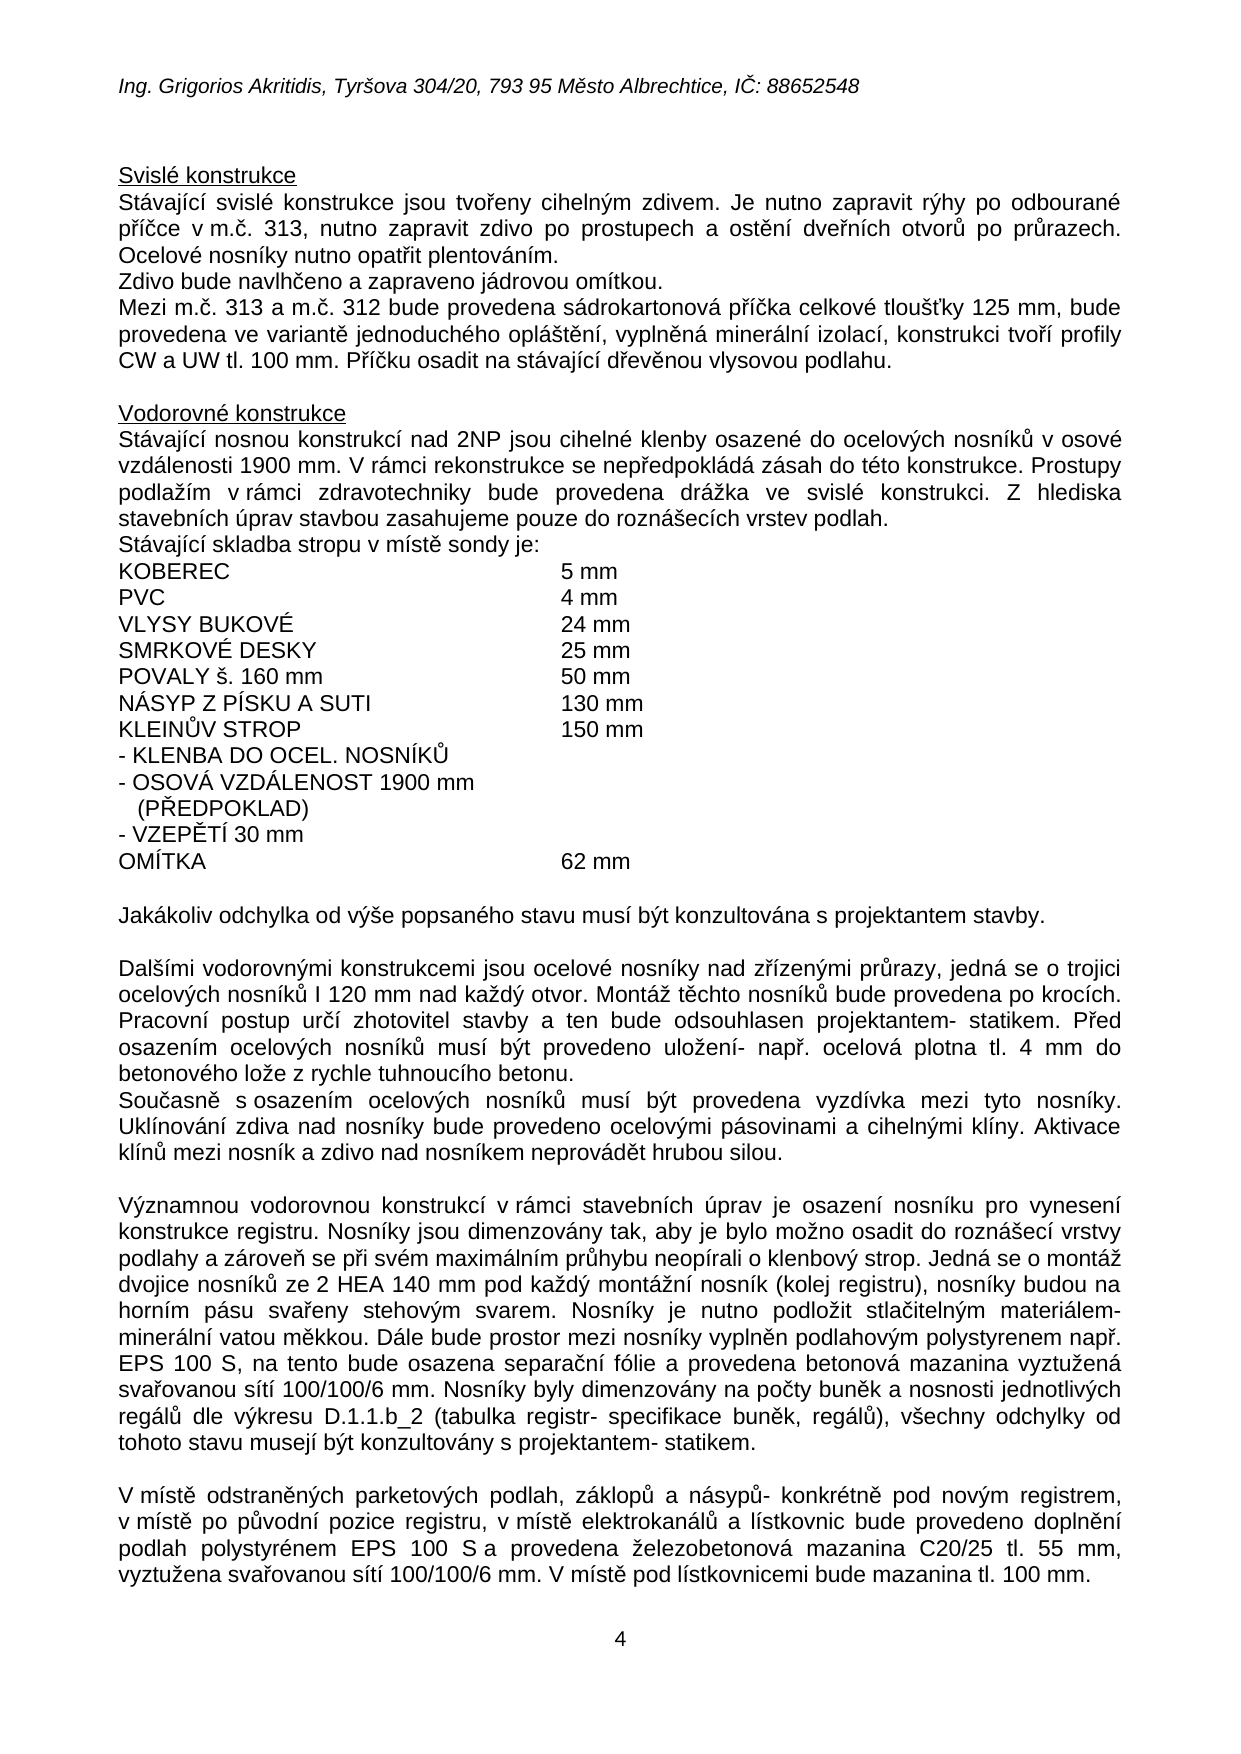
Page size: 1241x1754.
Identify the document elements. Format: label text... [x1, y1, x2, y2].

text NÁSYP Z PÍSKU A SUTI 130 mm [118, 689, 1122, 716]
text OMÍTKA 62 mm [118, 848, 1122, 874]
text Současně s osazením ocelových nosníků musí být provedena vyzdívka mezi tyto nosníky. Uklínování zdiva nad nosníky bude provedeno ocelovými pásovinami a cihelnými klíny. Aktivace klínů mezi nosník a zdivo nad nosníkem neprovádět hrubou silou. [118, 1087, 1122, 1166]
text KLEINŮV STROP 150 mm [118, 716, 1122, 742]
text Významnou vodorovnou konstrukcí v rámci stavebních úprav je osazení nosníku pro vynesení konstrukce registru. Nosníky jsou dimenzovány tak, aby je bylo možno osadit do roznášecí vrstvy podlahy a zároveň se při svém maximálním průhybu neopírali o klenbový strop. Jedná se o montáž dvojice nosníků ze 2 HEA 140 mm pod každý montážní nosník (kolej registru), nosníky budou na horním pásu svařeny stehovým svarem. Nosníky je nutno podložit stlačitelným materiálem- minerální vatou měkkou. Dále bude prostor mezi nosníky vyplněn podlahovým polystyrenem např. EPS 100 S, na tento bude osazena separační fólie a provedena betonová mazanina vyztužená svařovanou sítí 100/100/6 mm. Nosníky byly dimenzovány na počty buněk a nosnosti jednotlivých regálů dle výkresu D.1.1.b_2 (tabulka registr- specifikace buněk, regálů), všechny odchylky od tohoto stavu musejí být konzultovány s projektantem- statikem. [118, 1192, 1122, 1456]
text Stávající svislé konstrukce jsou tvořeny cihelným zdivem. Je nutno zapravit rýhy po odbourané příčce v m.č. 313, nutno zapravit zdivo po prostupech a ostění dveřních otvorů po průrazech. Ocelové nosníky nutno opatřit plentováním. [118, 189, 1122, 268]
text VLYSY BUKOVÉ 24 mm [118, 611, 1122, 637]
text Vodorovné konstrukce [118, 400, 1122, 426]
text - KLENBA DO OCEL. NOSNÍKŮ [118, 742, 1122, 769]
text - VZEPĚTÍ 30 mm [118, 821, 1122, 848]
text Stávající nosnou konstrukcí nad 2NP jsou cihelné klenby osazené do ocelových nosníků v osové vzdálenosti 1900 mm. V rámci rekonstrukce se nepředpokládá zásah do této konstrukce. Prostupy podlažím v rámci zdravotechniky bude provedena drážka ve svislé konstrukci. Z hlediska stavebních úprav stavbou zasahujeme pouze do roznášecích vrstev podlah. [118, 426, 1122, 531]
text PVC 4 mm [118, 584, 1122, 611]
text POVALY š. 160 mm 50 mm [118, 663, 1122, 689]
text - OSOVÁ VZDÁLENOST 1900 mm [118, 769, 1122, 795]
text Mezi m.č. 313 a m.č. 312 bude provedena sádrokartonová příčka celkové tloušťky 125 mm, bude provedena ve variantě jednoduchého opláštění, vyplněná minerální izolací, konstrukci tvoří profily CW a UW tl. 100 mm. Příčku osadit na stávající dřevěnou vlysovou podlahu. [118, 294, 1122, 373]
text (PŘEDPOKLAD) [118, 795, 1122, 821]
text Jakákoliv odchylka od výše popsaného stavu musí být konzultována s projektantem stavby. [118, 902, 1122, 928]
text KOBEREC 5 mm [118, 558, 1122, 584]
text Zdivo bude navlhčeno a zapraveno jádrovou omítkou. [118, 268, 1122, 294]
text SMRKOVÉ DESKY 25 mm [118, 637, 1122, 663]
text Stávající skladba stropu v místě sondy je: [118, 531, 1122, 558]
text Svislé konstrukce [118, 162, 1122, 189]
text Dalšími vodorovnými konstrukcemi jsou ocelové nosníky nad zřízenými průrazy, jedná se o trojici ocelových nosníků I 120 mm nad každý otvor. Montáž těchto nosníků bude provedena po krocích. Pracovní postup určí zhotovitel stavby a ten bude odsouhlasen projektantem- statikem. Před osazením ocelových nosníků musí být provedeno uložení- např. ocelová plotna tl. 4 mm do betonového lože z rychle tuhnoucího betonu. [118, 955, 1122, 1087]
text V místě odstraněných parketových podlah, záklopů a násypů- konkrétně pod novým registrem, v místě po původní pozice registru, v místě elektrokanálů a lístkovnic bude provedeno doplnění podlah polystyrénem EPS 100 S a provedena železobetonová mazanina C20/25 tl. 55 mm, vyztužena svařovanou sítí 100/100/6 mm. V místě pod lístkovnicemi bude mazanina tl. 100 mm. [118, 1482, 1122, 1587]
